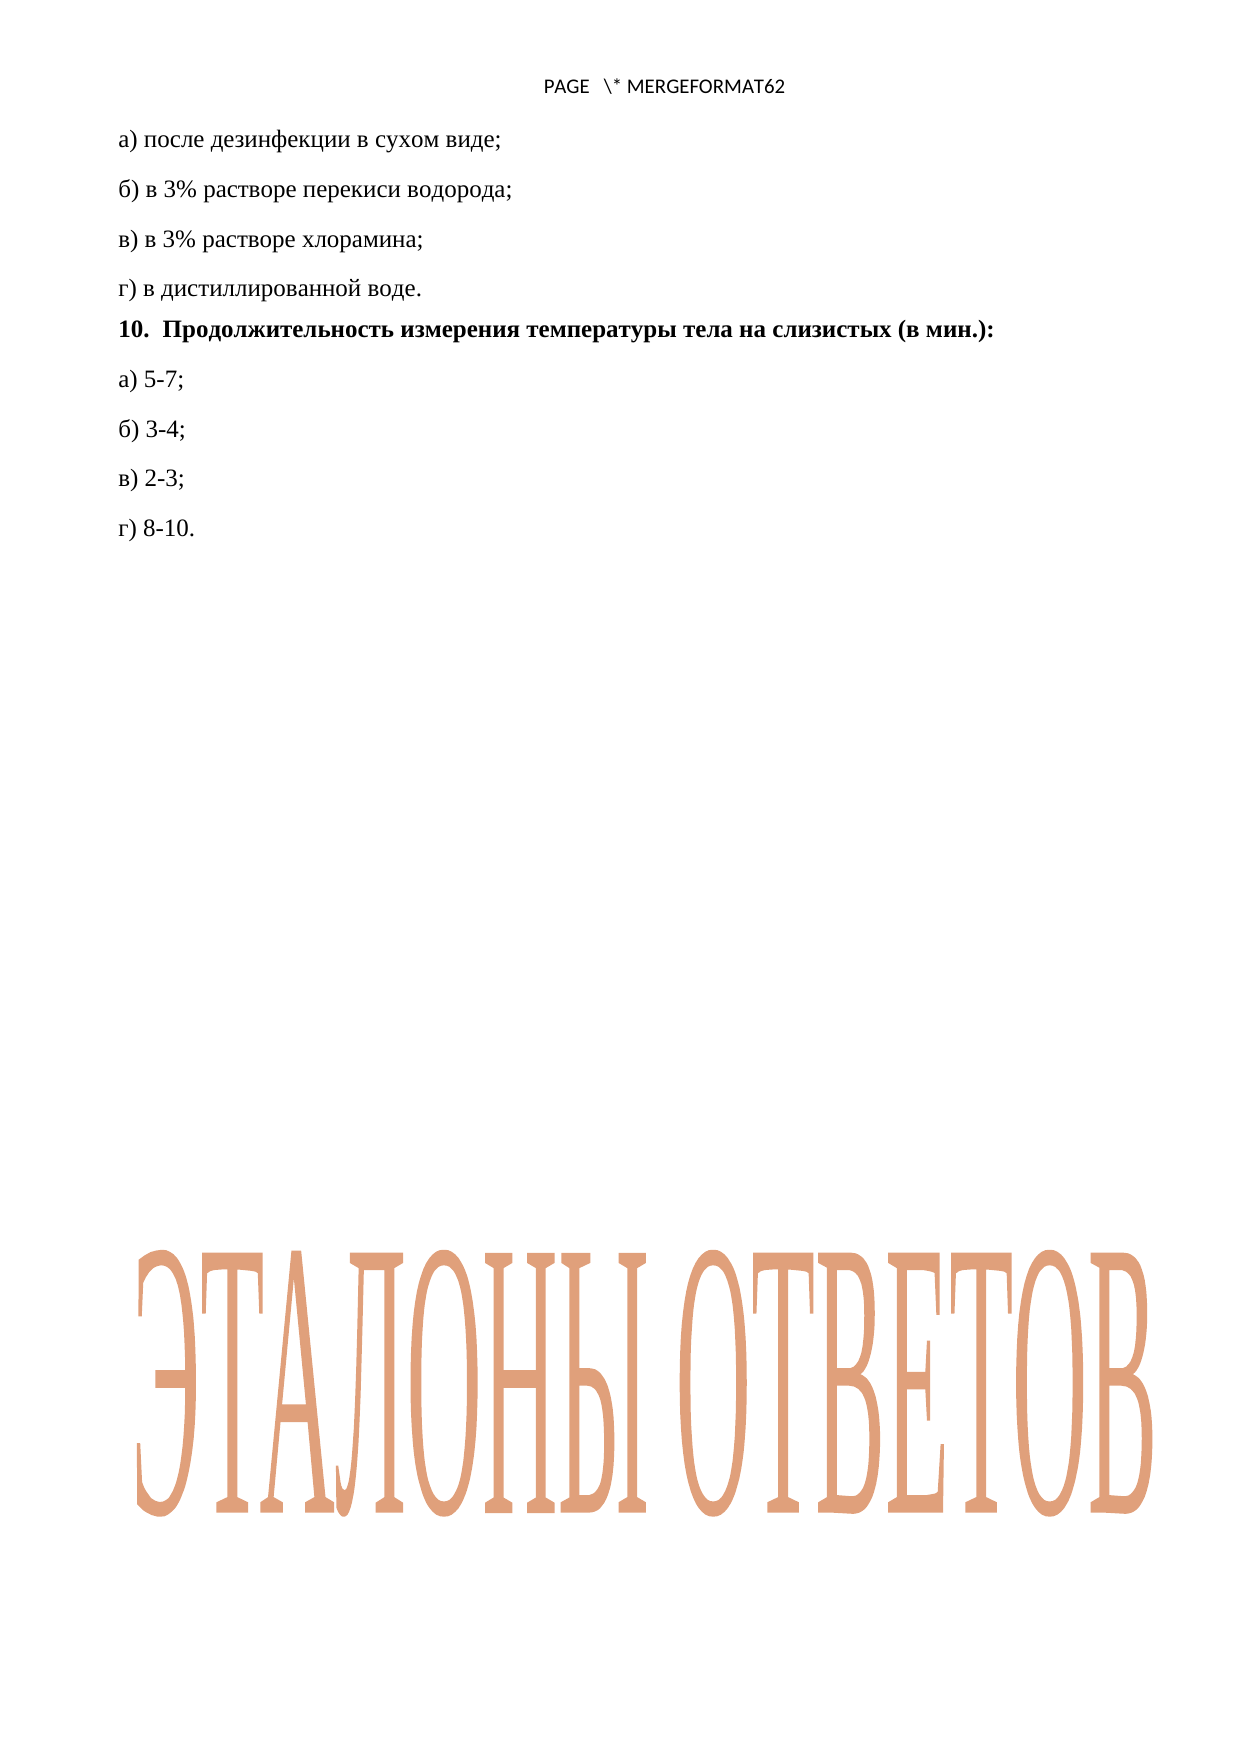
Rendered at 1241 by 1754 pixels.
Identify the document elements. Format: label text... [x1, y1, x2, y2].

text г) в дистиллированной воде. [118, 273, 1152, 302]
text в) в 3% растворе хлорамина; [118, 224, 1152, 252]
text а) 5-7; [118, 364, 1152, 393]
text 10. Продолжительность измерения температуры тела на слизистых (в мин.): [118, 314, 1152, 343]
text а) после дезинфекции в сухом виде; [118, 124, 1152, 153]
text б) в 3% растворе перекиси водорода; [118, 174, 1152, 203]
text г) 8-10. [118, 513, 1152, 542]
text б) 3-4; [118, 414, 1152, 442]
text в) 2-3; [118, 463, 1152, 492]
